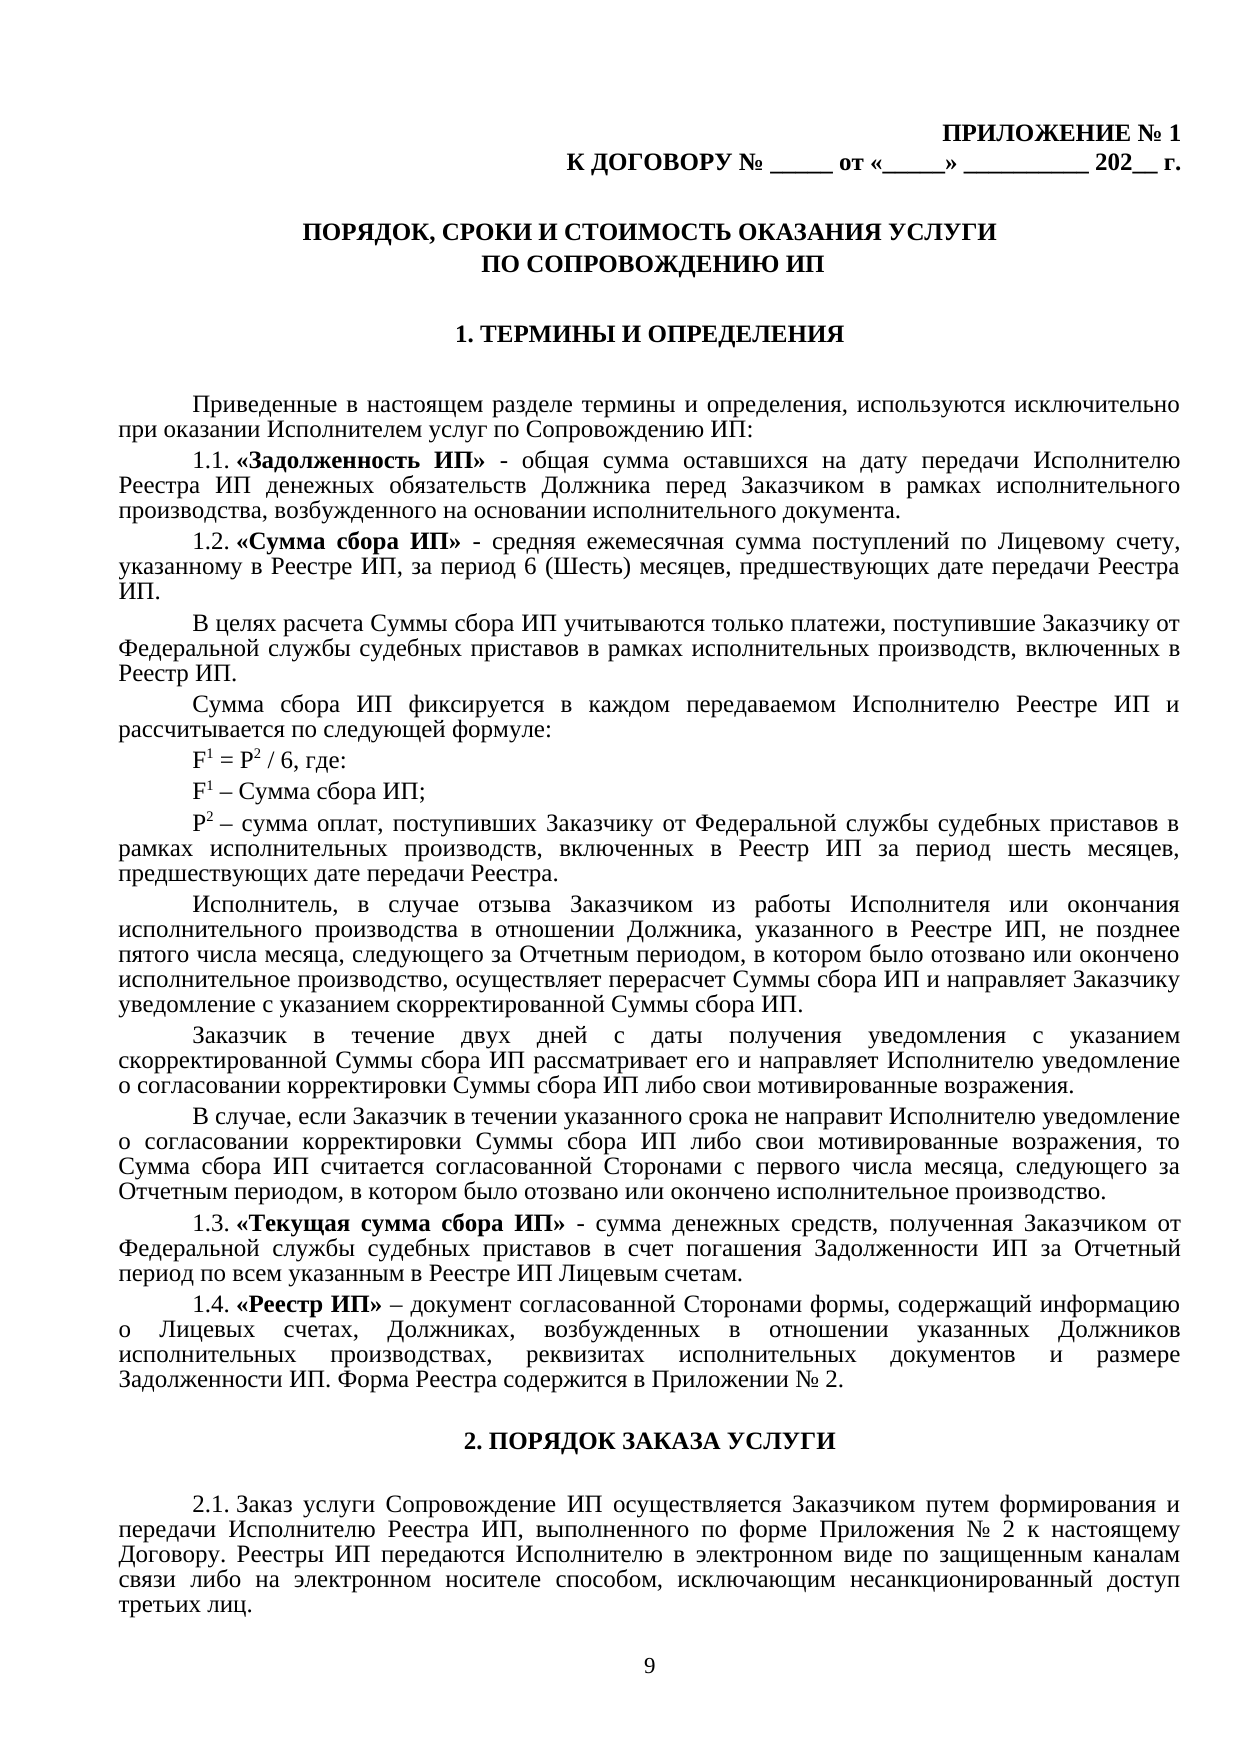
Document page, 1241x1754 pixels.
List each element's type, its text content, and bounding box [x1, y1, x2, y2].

list ТЕРМИНЫ И ОПРЕДЕЛЕНИЯ [118, 322, 1181, 347]
text В случае, если Заказчик в течении указанного срока не направит Исполнителю уведомление о согласовании корректировки Суммы сбора ИП либо свои мотивированные возражения, то Сумма сбора ИП считается согласованной Сторонами с первого числа месяца, следующего за Отчетным периодом, в котором было отозвано или окончено исполнительное производство. [118, 1105, 1181, 1205]
list ПОРЯДОК ЗАКАЗА УСЛУГИ [118, 1430, 1181, 1455]
text ПОРЯДОК, СРОКИ И СТОИМОСТЬ ОКАЗАНИЯ УСЛУГИ [118, 221, 1181, 246]
text К ДОГОВОРУ № _____ от «_____» __________ 202__ г. [118, 147, 1181, 176]
list «Реестр ИП» – документ согласованной Сторонами формы, содержащий информацию о Лицевых счетах, Должниках, возбужденных в отношении указанных Должников исполнительных производствах, реквизитах исполнительных документов и размере Задолженности ИП. Форма Реестра содержится в Приложении № 2. [118, 1292, 1181, 1392]
list «Задолженность ИП» - общая сумма оставшихся на дату передачи Исполнителю Реестра ИП денежных обязательств Должника перед Заказчиком в рамках исполнительного производства, возбужденного на основании исполнительного документа. [118, 448, 1181, 523]
text В целях расчета Суммы сбора ИП учитываются только платежи, поступившие Заказчику от Федеральной службы судебных приставов в рамках исполнительных производств, включенных в Реестр ИП. [118, 611, 1181, 686]
text Сумма сбора ИП фиксируется в каждом передаваемом Исполнителю Реестре ИП и рассчитывается по следующей формуле: [118, 692, 1181, 742]
list «Текущая сумма сбора ИП» - сумма денежных средств, полученная Заказчиком от Федеральной службы судебных приставов в счет погашения Задолженности ИП за Отчетный период по всем указанным в Реестре ИП Лицевым счетам. [118, 1211, 1181, 1286]
text P2 – сумма оплат, поступивших Заказчику от Федеральной службы судебных приставов в рамках исполнительных производств, включенных в Реестр ИП за период шесть месяцев, предшествующих дате передачи Реестра. [118, 811, 1181, 886]
text F1 – Сумма сбора ИП; [118, 780, 1181, 805]
text Исполнитель, в случае отзыва Заказчиком из работы Исполнителя или окончания исполнительного производства в отношении Должника, указанного в Реестре ИП, не позднее пятого числа месяца, следующего за Отчетным периодом, в котором было отозвано или окончено исполнительное производство, осуществляет перерасчет Суммы сбора ИП и направляет Заказчику уведомление с указанием скорректированной Суммы сбора ИП. [118, 892, 1181, 1017]
list «Сумма сбора ИП» - средняя ежемесячная сумма поступлений по Лицевому счету, указанному в Реестре ИП, за период 6 (Шесть) месяцев, предшествующих дате передачи Реестра ИП. [118, 530, 1181, 605]
text ПО СОПРОВОЖДЕНИЮ ИП [118, 252, 1181, 277]
text Приведенные в настоящем разделе термины и определения, используются исключительно при оказании Исполнителем услуг по Сопровождению ИП: [118, 392, 1181, 442]
list Заказ услуги Сопровождение ИП осуществляется Заказчиком путем формирования и передачи Исполнителю Реестра ИП, выполненного по форме Приложения № 2 к настоящему Договору. Реестры ИП передаются Исполнителю в электронном виде по защищенным каналам связи либо на электронном носителе способом, исключающим несанкционированный доступ третьих лиц. [118, 1492, 1181, 1617]
text ПРИЛОЖЕНИЕ № 1 [118, 118, 1181, 147]
text Заказчик в течение двух дней с даты получения уведомления с указанием скорректированной Суммы сбора ИП рассматривает его и направляет Исполнителю уведомление о согласовании корректировки Суммы сбора ИП либо свои мотивированные возражения. [118, 1023, 1181, 1098]
text F1 = P2 / 6, где: [118, 748, 1181, 773]
